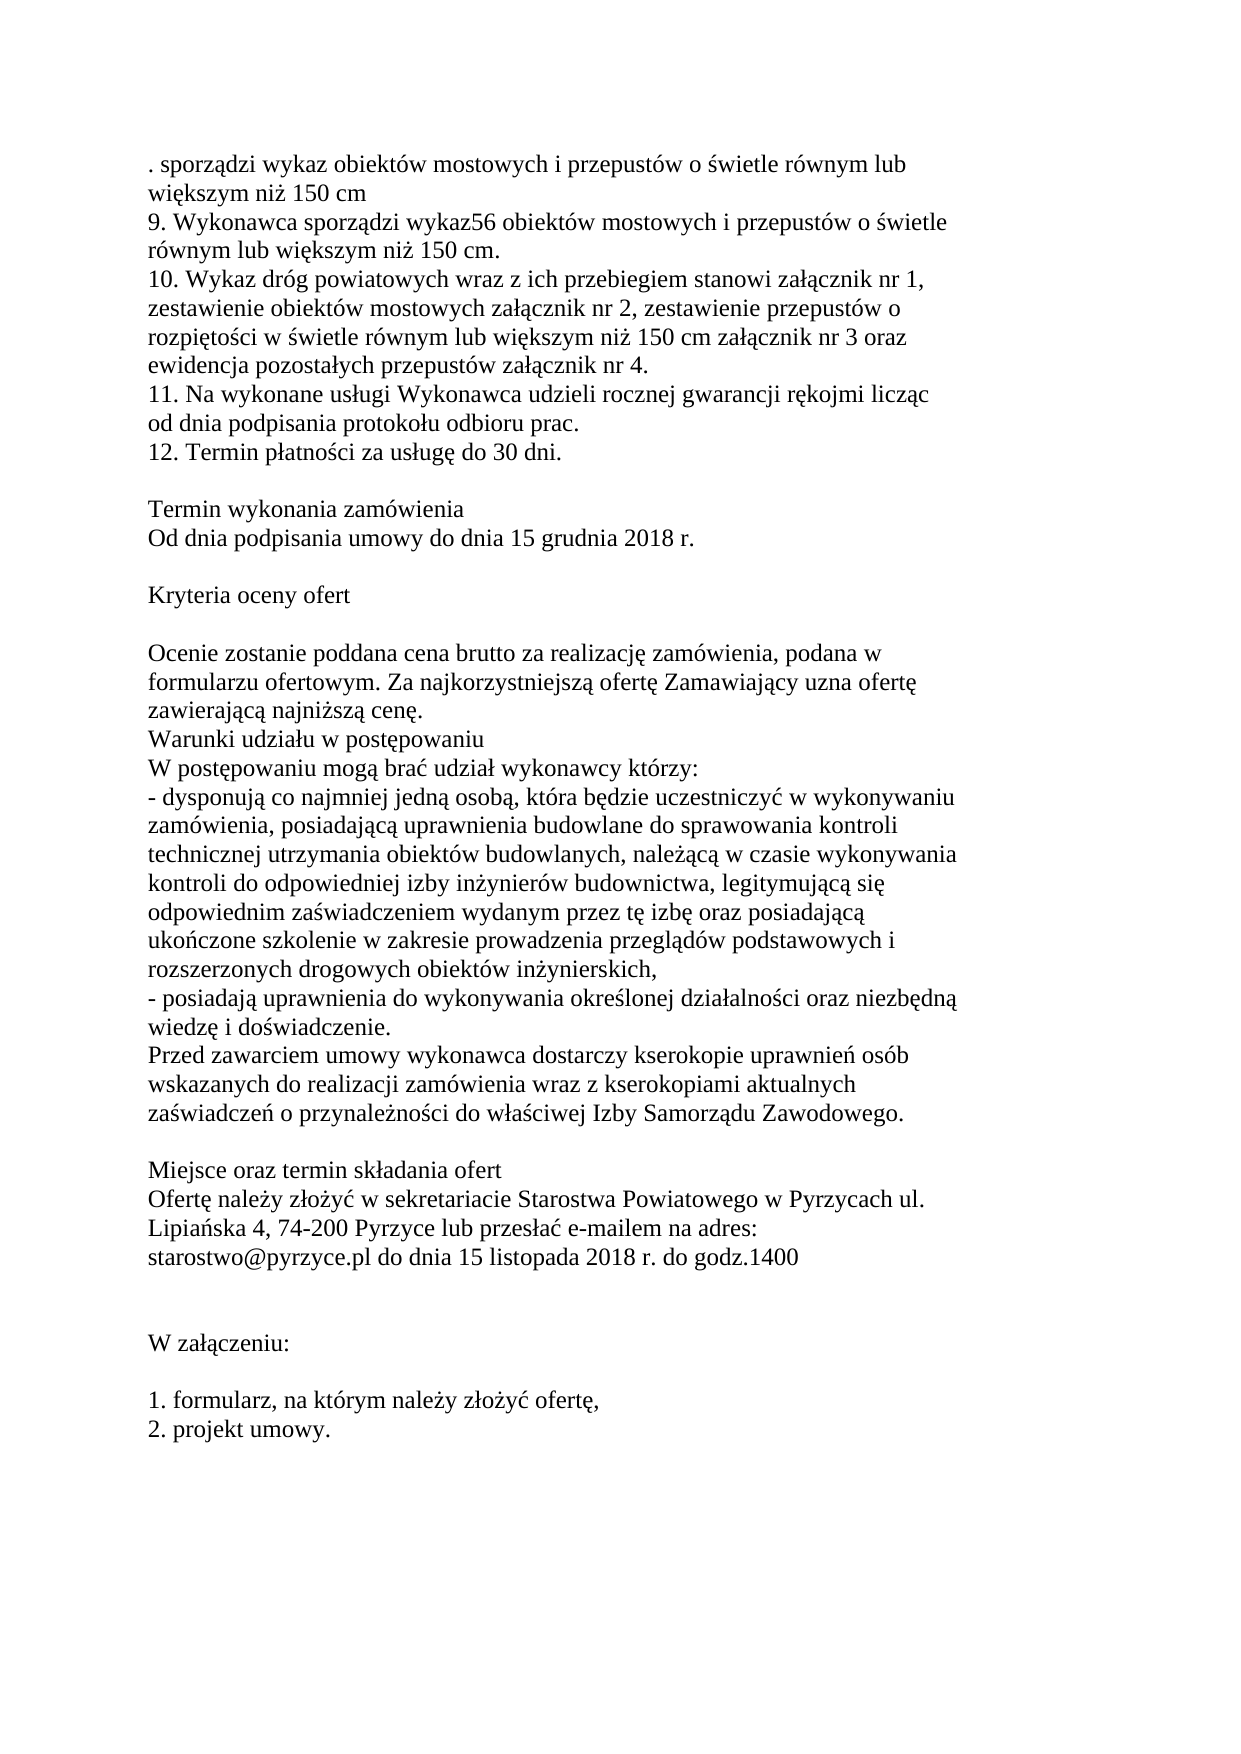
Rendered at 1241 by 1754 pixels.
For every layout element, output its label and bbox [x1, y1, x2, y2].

table_cell [146, 148, 958, 1444]
